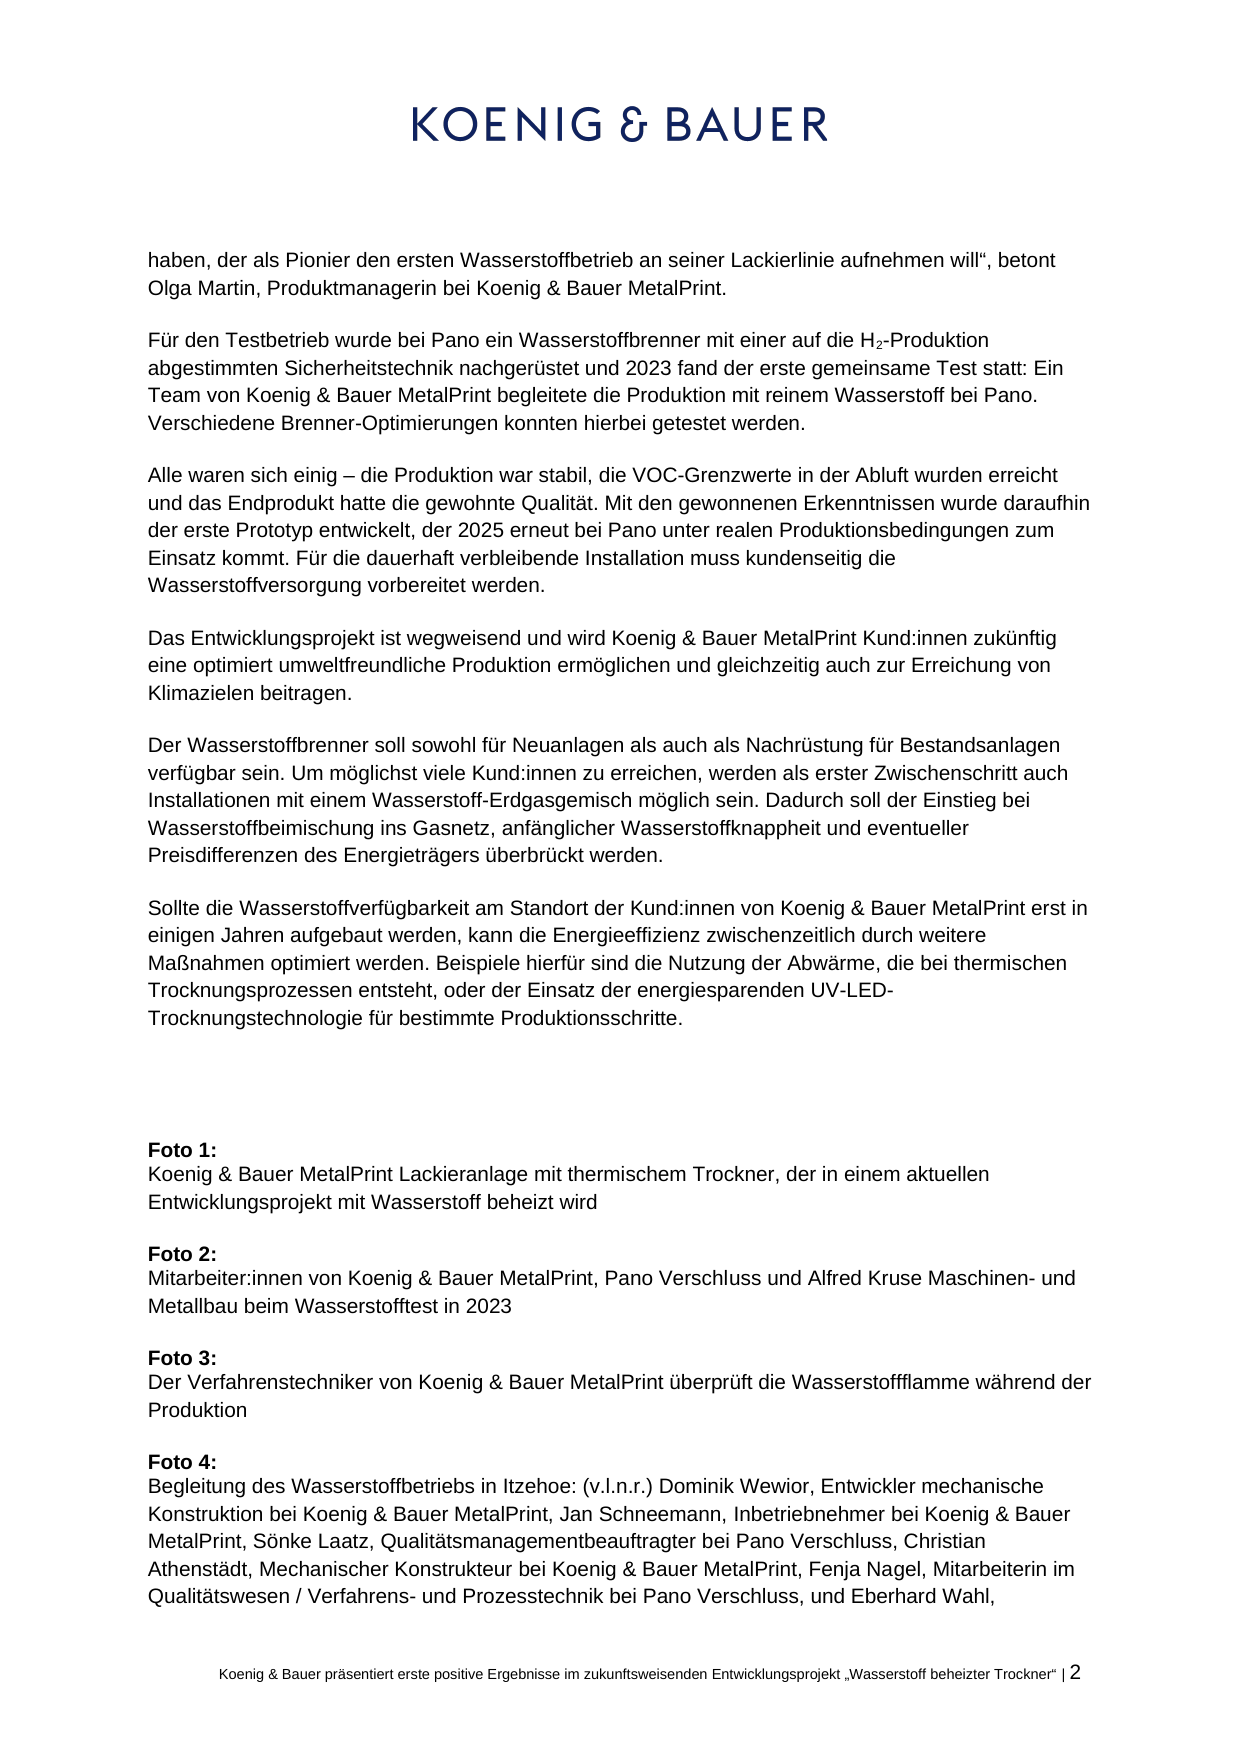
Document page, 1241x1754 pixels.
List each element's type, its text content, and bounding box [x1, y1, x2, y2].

text Alle waren sich einig – die Produktion war stabil, die VOC-Grenzwerte in der Abluft wurden erreicht und das Endprodukt hatte die gewohnte Qualität. Mit den gewonnenen Erkenntnissen wurde daraufhin der erste Prototyp entwickelt, der 2025 erneut bei Pano unter realen Produktionsbedingungen zum Einsatz kommt. Für die dauerhaft verbleibende Installation muss kundenseitig die Wasserstoffversorgung vorbereitet werden. [148, 463, 1092, 597]
subtitle Foto 3: [148, 1346, 1092, 1370]
text Der Wasserstoffbrenner soll sowohl für Neuanlagen als auch als Nachrüstung für Bestandsanlagen verfügbar sein. Um möglichst viele Kund:innen zu erreichen, werden als erster Zwischenschritt auch Installationen mit einem Wasserstoff-Erdgasgemisch möglich sein. Dadurch soll der Einstieg bei Wasserstoffbeimischung ins Gasnetz, anfänglicher Wasserstoffknappheit und eventueller Preisdifferenzen des Energieträgers überbrückt werden. [148, 733, 1092, 867]
subtitle Foto 2: [148, 1242, 1092, 1266]
text Koenig & Bauer MetalPrint Lackieranlage mit thermischem Trockner, der in einem aktuellen Entwicklungsprojekt mit Wasserstoff beheizt wird [148, 1162, 1092, 1213]
subtitle Foto 1: [148, 1138, 1092, 1162]
subtitle Foto 4: [148, 1450, 1092, 1474]
picture [413, 106, 828, 142]
text Sollte die Wasserstoffverfügbarkeit am Standort der Kund:innen von Koenig & Bauer MetalPrint erst in einigen Jahren aufgebaut werden, kann die Energieeffizienz zwischenzeitlich durch weitere Maßnahmen optimiert werden. Beispiele hierfür sind die Nutzung der Abwärme, die bei thermischen Trocknungsprozessen entsteht, oder der Einsatz der energiesparenden UV-LED-Trocknungstechnologie für bestimmte Produktionsschritte. [148, 896, 1092, 1029]
text Das Entwicklungsprojekt ist wegweisend und wird Koenig & Bauer MetalPrint Kund:innen zukünftig eine optimiert umweltfreundliche Produktion ermöglichen und gleichzeitig auch zur Erreichung von Klimazielen beitragen. [148, 626, 1092, 704]
text Der Verfahrenstechniker von Koenig & Bauer MetalPrint überprüft die Wasserstoffflamme während der Produktion [148, 1370, 1092, 1421]
text Mitarbeiter:innen von Koenig & Bauer MetalPrint, Pano Verschluss und Alfred Kruse Maschinen- und Metallbau beim Wasserstofftest in 2023 [148, 1266, 1092, 1317]
text Für den Testbetrieb wurde bei Pano ein Wasserstoffbrenner mit einer auf die H2-Produktion abgestimmten Sicherheitstechnik nachgerüstet und 2023 fand der erste gemeinsame Test statt: Ein Team von Koenig & Bauer MetalPrint begleitete die Produktion mit reinem Wasserstoff bei Pano. Verschiedene Brenner-Optimierungen konnten hierbei getestet werden. [148, 328, 1092, 434]
